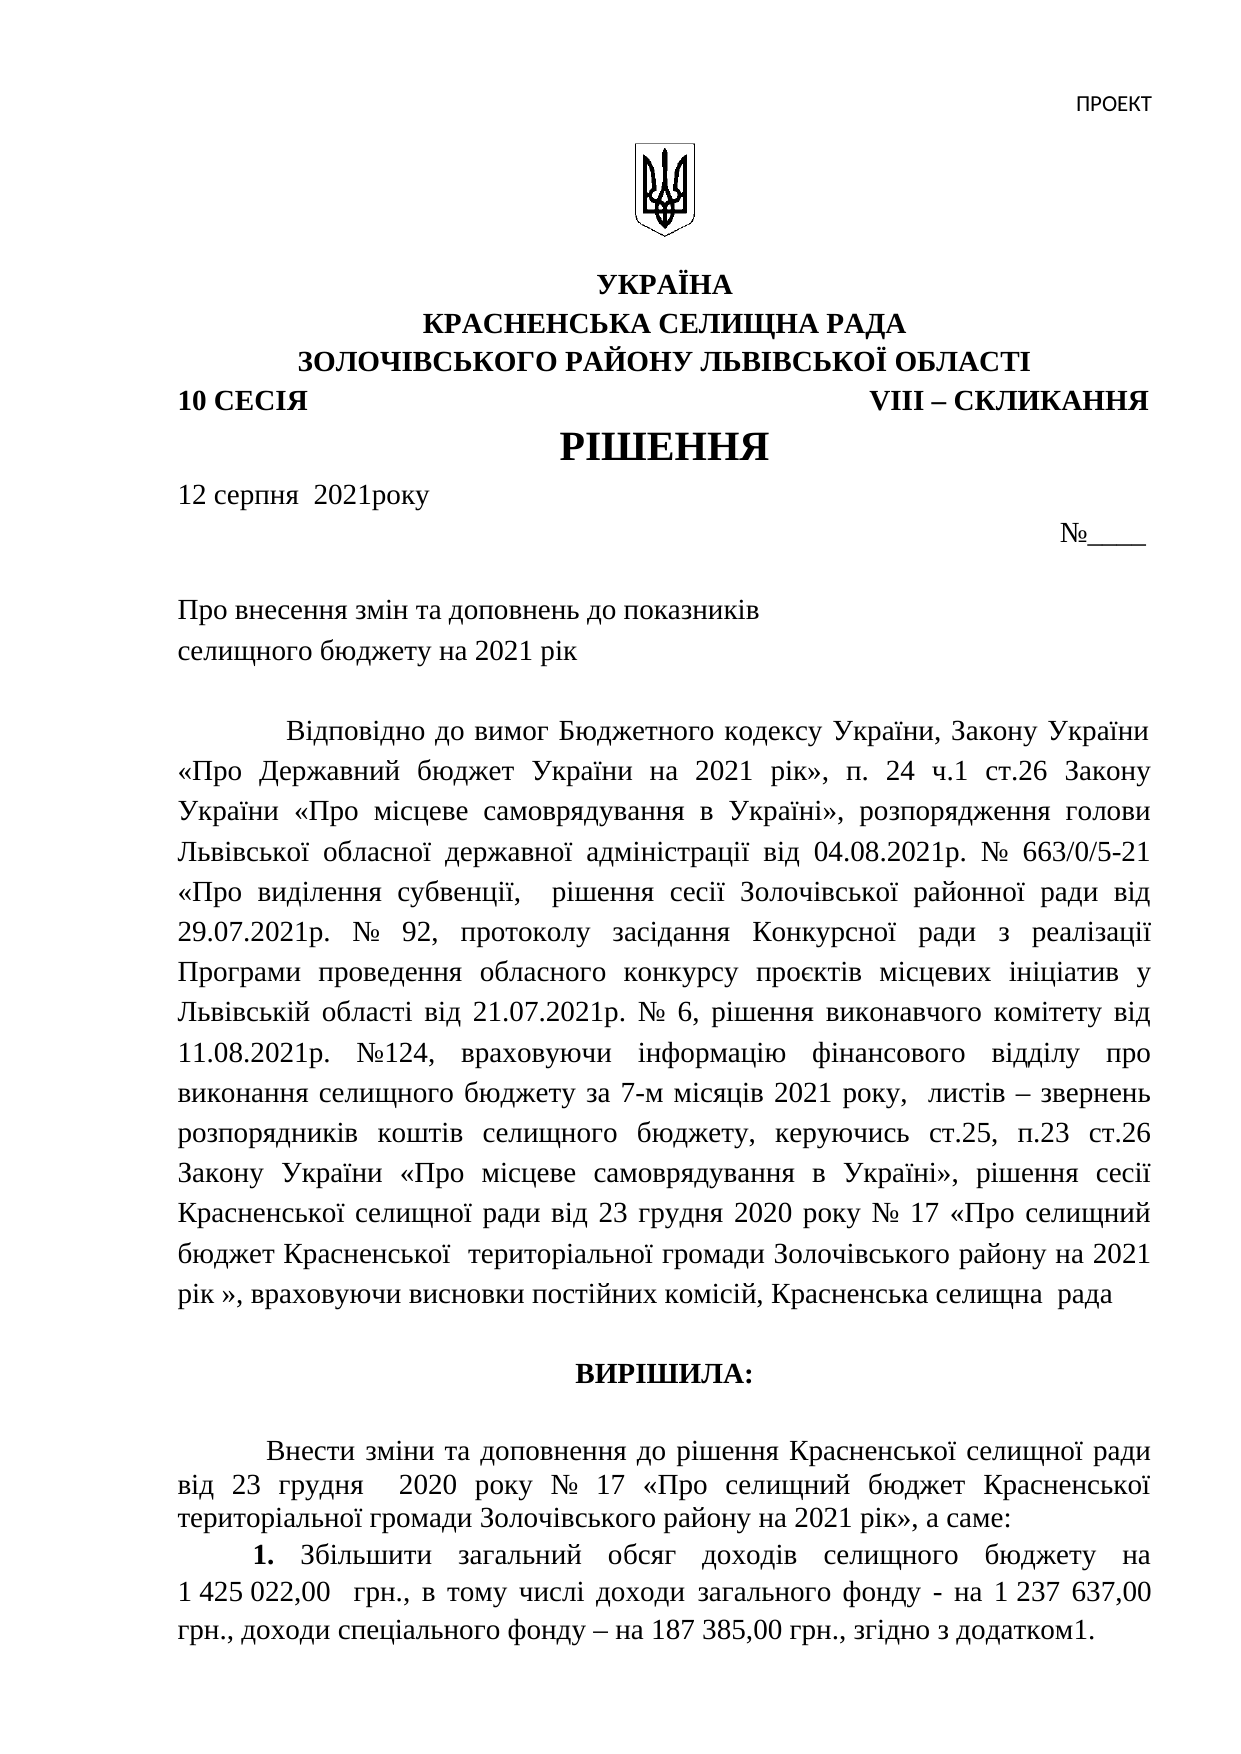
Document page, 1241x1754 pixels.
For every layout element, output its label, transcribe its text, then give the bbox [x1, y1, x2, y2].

picture [631, 141, 698, 242]
text Про внесення змін та доповнень до показників [177, 592, 1152, 626]
text ПРОЕКТ [177, 89, 1152, 117]
text №____ [177, 515, 1152, 549]
text 10 СЕСІЯ VIII – СКЛИКАННЯ [177, 383, 1152, 417]
text Внести зміни та доповнення до рішення Красненської селищної ради від 23 грудня 2020 року № 17 «Про селищний бюджет Красненської територіальної громади Золочівського району на 2021 рік», а саме: [177, 1433, 1152, 1534]
text ЗОЛОЧІВСЬКОГО РАЙОНУ ЛЬВІВСЬКОЇ ОБЛАСТІ [177, 344, 1152, 378]
text Відповідно до вимог Бюджетного кодексу України, Закону України «Про Державний бюджет України на 2021 рік», п. 24 ч.1 ст.26 Закону України «Про місцеве самоврядування в Україні», розпорядження голови Львівської обласної державної адміністрації від 04.08.2021р. № 663/0/5-21 «Про виділення субвенції, рішення сесії Золочівської районної ради від 29.07.2021р. № 92, протоколу засідання Конкурсної ради з реалізації Програми проведення обласного конкурсу проєктів місцевих ініціатив у Львівській області від 21.07.2021р. № 6, рішення виконавчого комітету від 11.08.2021р. №124, враховуючи інформацію фінансового відділу про виконання селищного бюджету за 7-м місяців 2021 року, листів – звернень розпорядників коштів селищного бюджету, керуючись ст.25, п.23 ст.26 Закону України «Про місцеве самоврядування в Україні», рішення сесії Красненської селищної ради від 23 грудня 2020 року № 17 «Про селищний бюджет Красненської територіальної громади Золочівського району на 2021 рік », враховуючи висновки постійних комісій, Красненська селищна рада [177, 713, 1152, 1309]
text селищного бюджету на 2021 рік [177, 633, 1152, 666]
text ВИРІШИЛА: [177, 1356, 1152, 1390]
text РІШЕННЯ [177, 422, 1152, 469]
text КРАСНЕНСЬКА СЕЛИЩНА РАДА [177, 306, 1152, 339]
text 1. Збільшити загальний обсяг доходів селищного бюджету на 1 425 022,00 грн., в тому числі доходи загального фонду - на 1 237 637,00 грн., доходи спеціального фонду – на 187 385,00 грн., згідно з додатком1. [177, 1534, 1152, 1647]
text УКРАЇНА [177, 267, 1152, 301]
text 12 серпня 2021року [177, 477, 1152, 510]
